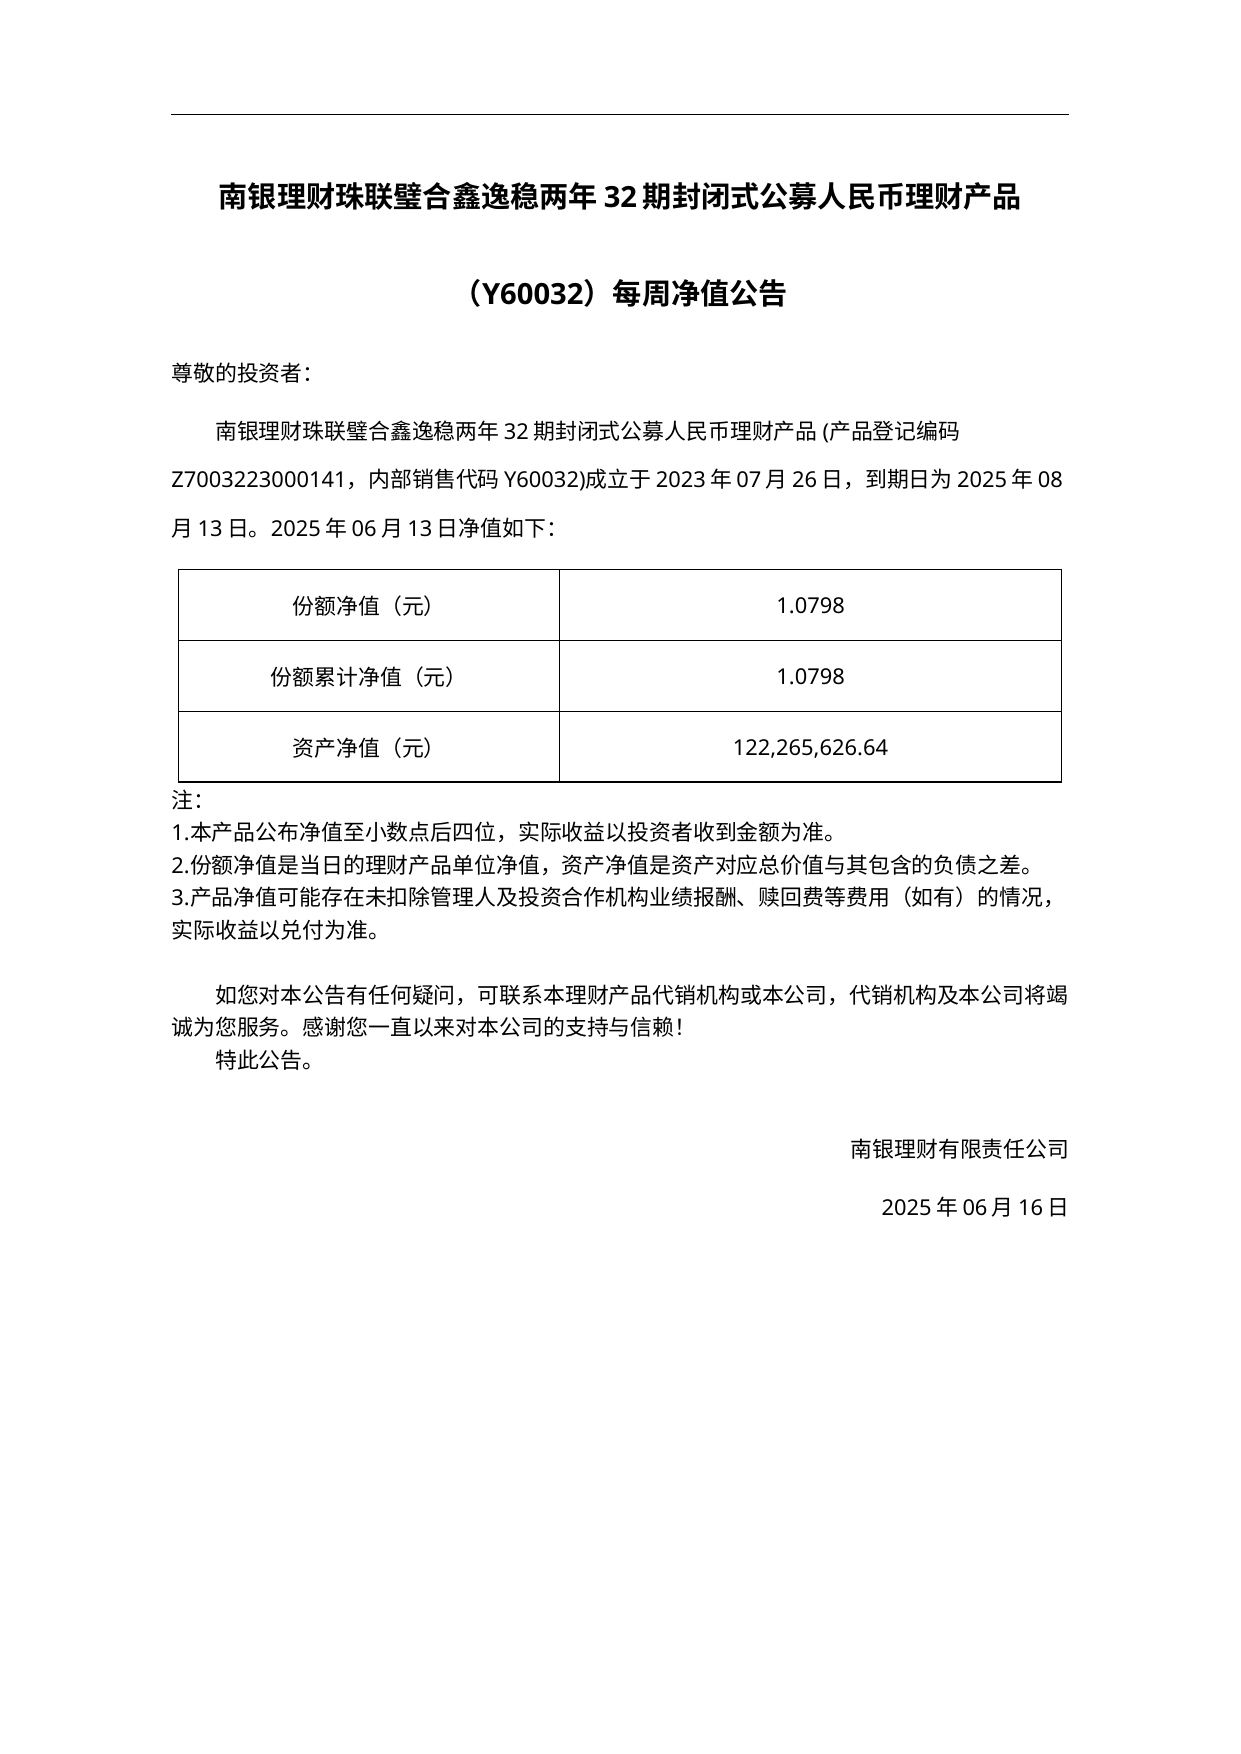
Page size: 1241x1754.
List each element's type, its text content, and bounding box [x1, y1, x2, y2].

text 南银理财珠联璧合鑫逸稳两年32期封闭式公募人民币理财产品 (产品登记编码Z7003223000141，内部销售代码Y60032)成立于2023年07月26日，到期日为2025年08月13日。2025年06月13日净值如下： [171, 413, 1069, 543]
table_cell 份额累计净值（元） [179, 641, 559, 711]
text 特此公告。 [171, 1042, 1069, 1075]
table_cell 122,265,626.64 [560, 712, 1061, 781]
table_header 份额净值（元） [179, 570, 559, 640]
text 如您对本公告有任何疑问，可联系本理财产品代销机构或本公司，代销机构及本公司将竭诚为您服务。感谢您一直以来对本公司的支持与信赖！ [171, 977, 1069, 1042]
table_cell 1.0798 [560, 641, 1061, 711]
table_header 1.0798 [560, 570, 1061, 640]
text 2.份额净值是当日的理财产品单位净值，资产净值是资产对应总价值与其包含的负债之差。 [171, 847, 1069, 880]
table_cell 资产净值（元） [179, 712, 559, 781]
text 3.产品净值可能存在未扣除管理人及投资合作机构业绩报酬、赎回费等费用（如有）的情况，实际收益以兑付为准。 [171, 880, 1069, 945]
text 南银理财珠联璧合鑫逸稳两年32期封闭式公募人民币理财产品（Y60032）每周净值公告 [171, 162, 1069, 324]
text 尊敬的投资者： [171, 355, 1069, 388]
text 注： [171, 782, 1069, 815]
text 2025年06月16日 [171, 1190, 1069, 1222]
text 南银理财有限责任公司 [171, 1132, 1069, 1164]
text 1.本产品公布净值至小数点后四位，实际收益以投资者收到金额为准。 [171, 815, 1069, 847]
